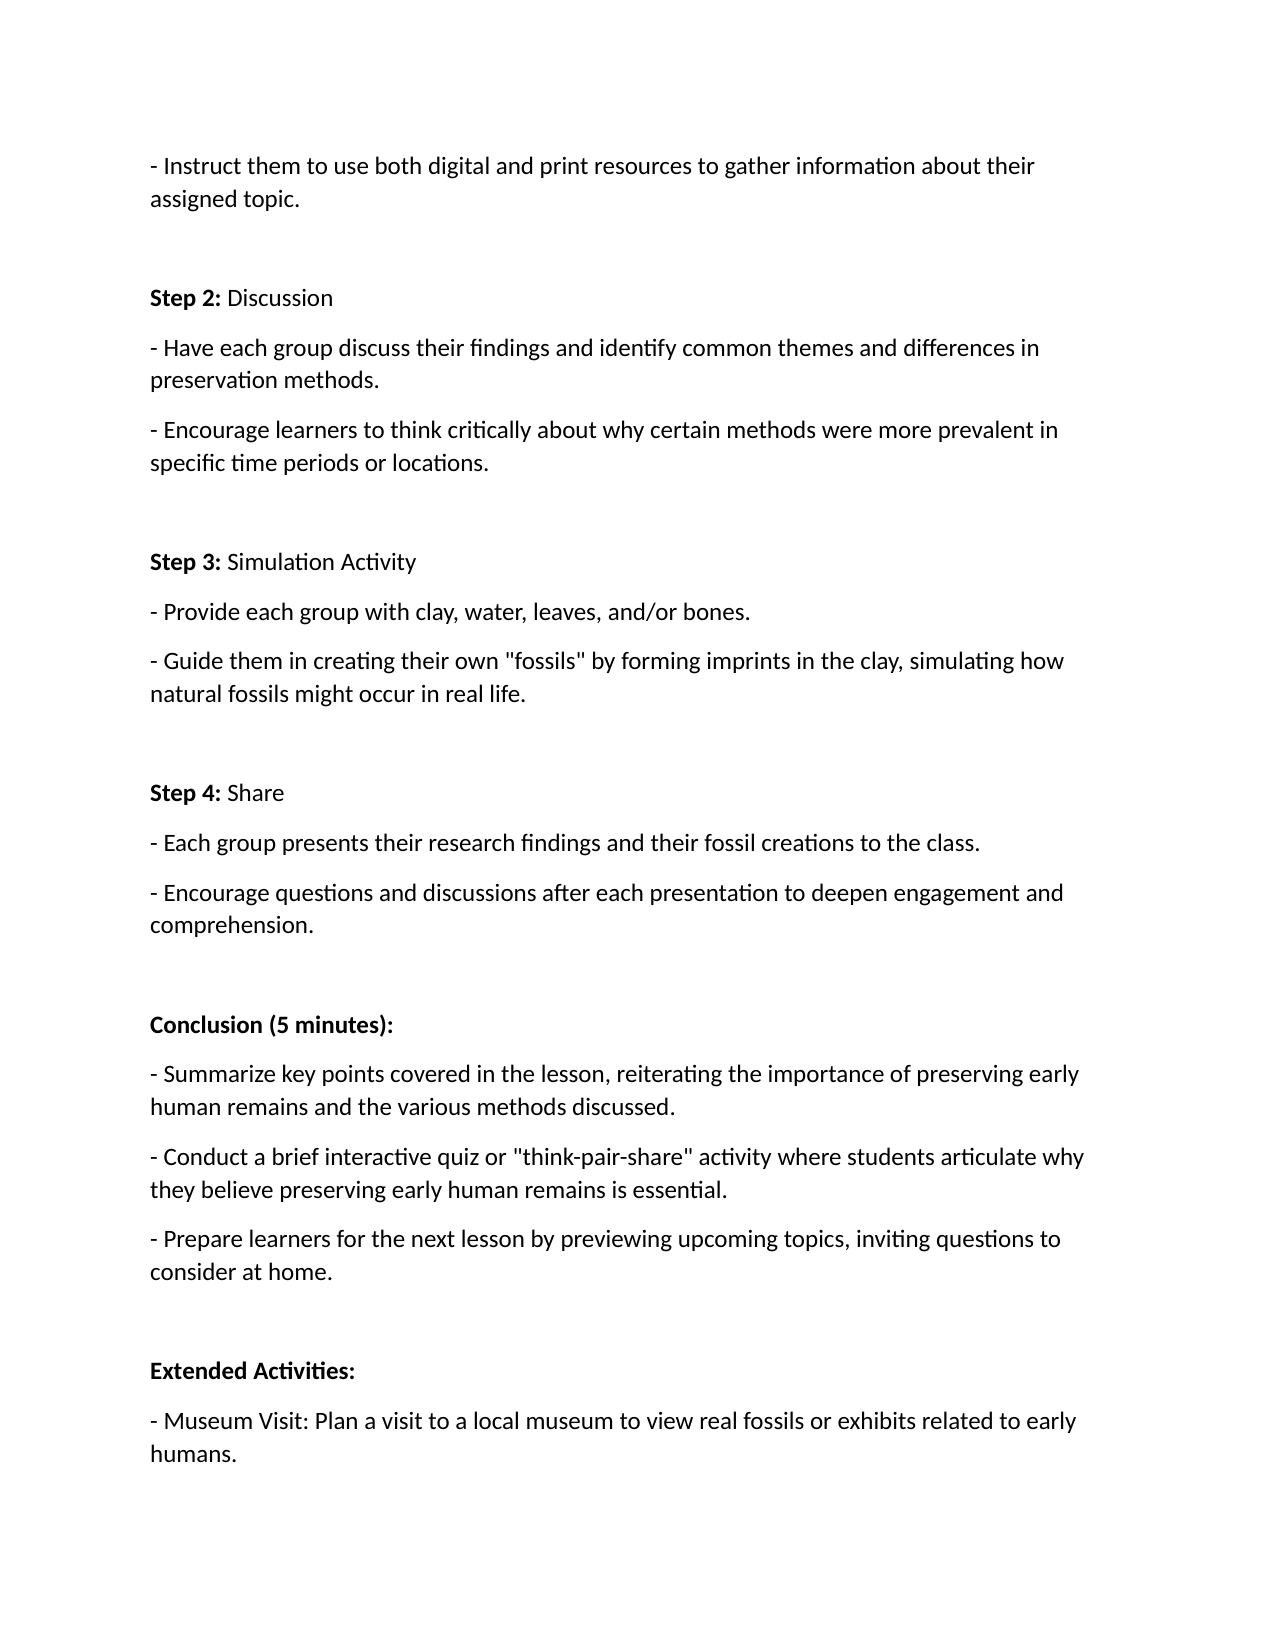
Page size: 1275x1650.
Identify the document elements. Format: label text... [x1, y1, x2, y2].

text - Conduct a brief interactive quiz or "think-pair-share" activity where students articulate why they believe preserving early human remains is essential. [150, 1141, 1125, 1204]
text - Guide them in creating their own "fossils" by forming imprints in the clay, simulating how natural fossils might occur in real life. [150, 645, 1125, 709]
text - Provide each group with clay, water, leaves, and/or bones. [150, 596, 1125, 626]
text - Each group presents their research findings and their fossil creations to the class. [150, 827, 1125, 858]
text - Encourage learners to think critically about why certain methods were more prevalent in specific time periods or locations. [150, 414, 1125, 478]
text Step 4: Share [150, 777, 1125, 808]
text - Prepare learners for the next lesson by previewing upcoming topics, inviting questions to consider at home. [150, 1223, 1125, 1287]
text Extended Activities: [150, 1355, 1125, 1386]
text - Summarize key points covered in the lesson, reiterating the importance of preserving early human remains and the various methods discussed. [150, 1058, 1125, 1122]
text - Encourage questions and discussions after each presentation to deepen engagement and comprehension. [150, 877, 1125, 940]
text Conclusion (5 minutes): [150, 1009, 1125, 1039]
text Step 3: Simulation Activity [150, 546, 1125, 577]
text Step 2: Discussion [150, 282, 1125, 313]
text - Instruct them to use both digital and print resources to gather information about their assigned topic. [150, 150, 1125, 213]
text - Museum Visit: Plan a visit to a local museum to view real fossils or exhibits related to early humans. [150, 1405, 1125, 1468]
text - Have each group discuss their findings and identify common themes and differences in preservation methods. [150, 332, 1125, 395]
